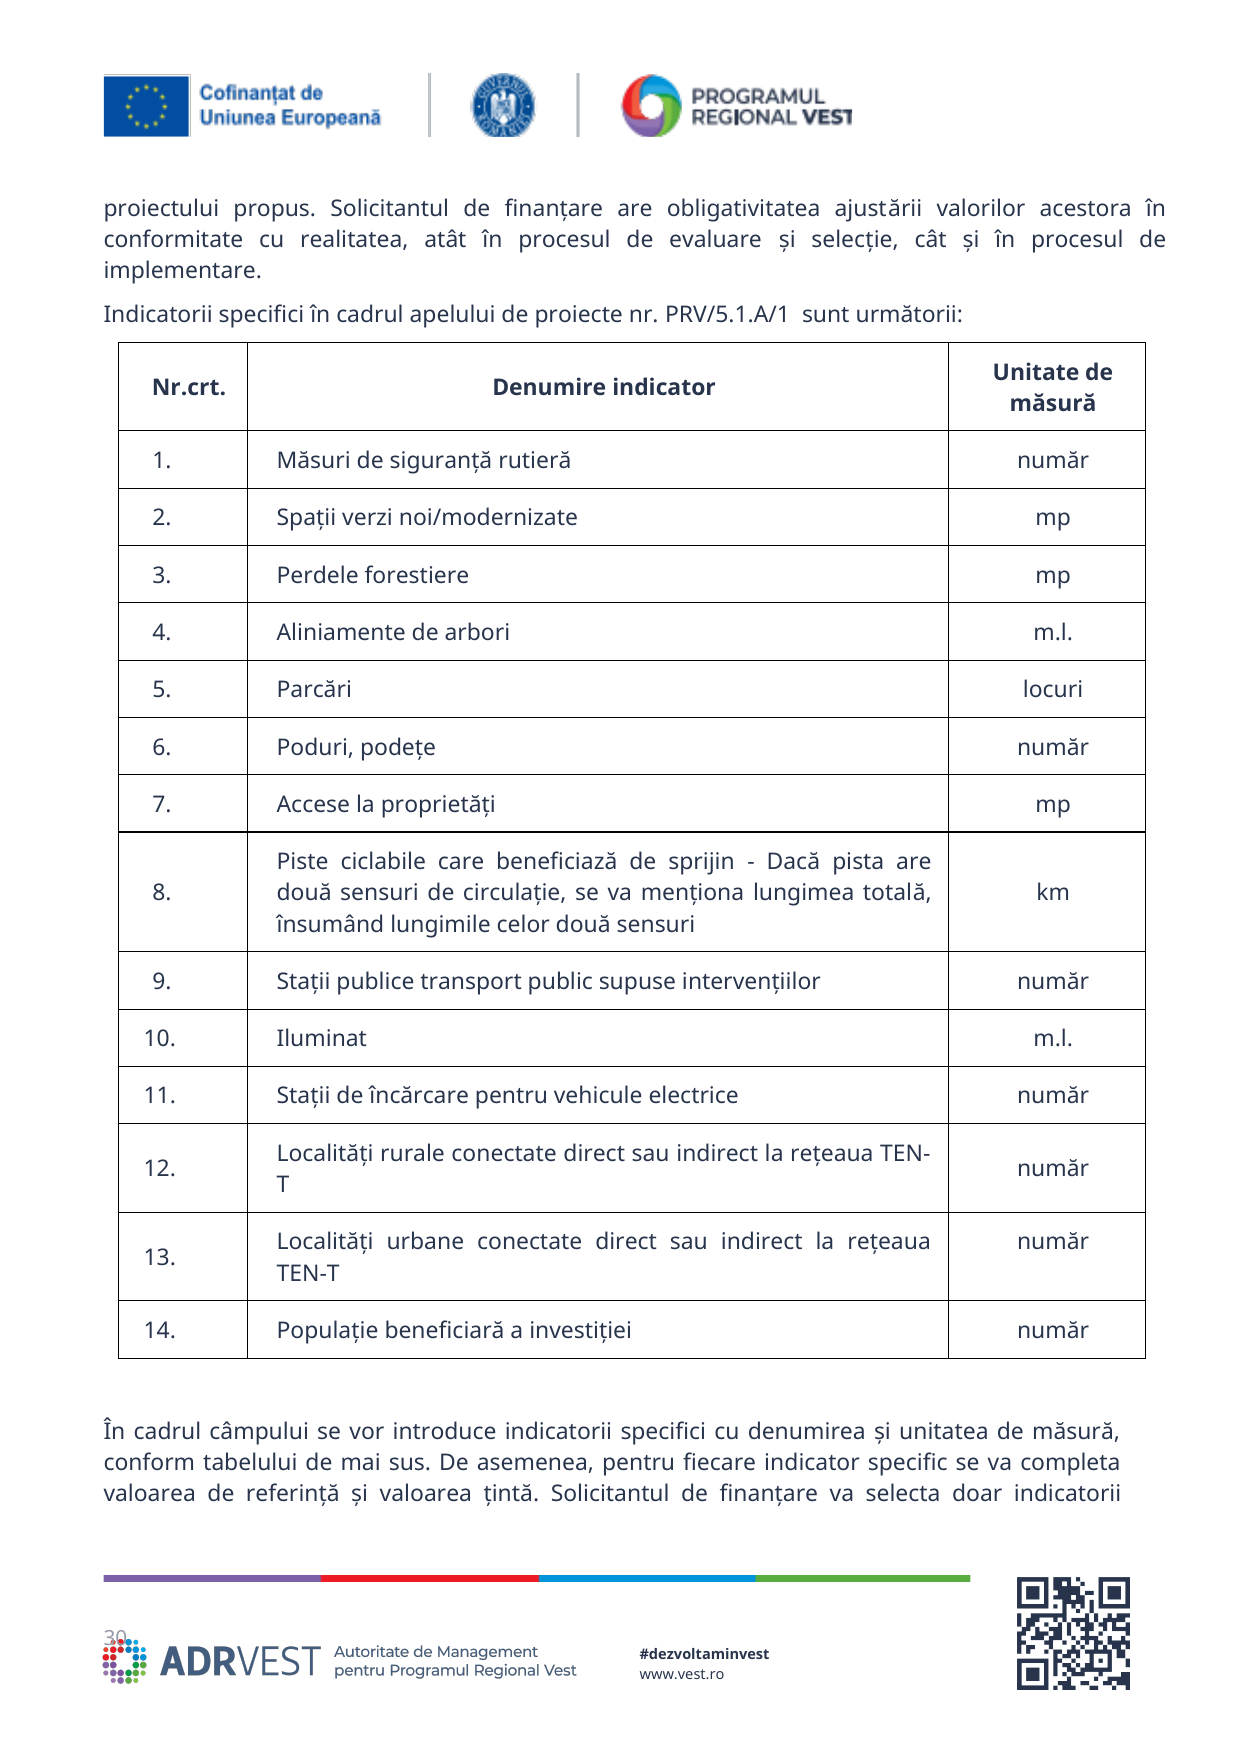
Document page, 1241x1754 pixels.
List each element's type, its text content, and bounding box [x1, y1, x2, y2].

table_cell [119, 603, 247, 659]
table_cell mp [949, 546, 1145, 602]
table_cell Iluminat [248, 1010, 948, 1066]
table_cell număr [949, 718, 1145, 774]
table_cell număr [949, 1213, 1145, 1300]
table_cell Poduri, podețe [248, 718, 948, 774]
table_cell număr [949, 952, 1145, 1008]
table_cell [119, 1213, 247, 1300]
table_cell locuri [949, 661, 1145, 717]
text Indicatorii specifici în cadrul apelului de proiecte nr. PRV/5.1.A/1 sunt următorii: [103, 298, 1166, 329]
table_cell [119, 431, 247, 488]
table_cell [119, 1124, 247, 1212]
table_cell [119, 775, 247, 831]
table_cell [119, 952, 247, 1008]
table_header Unitate de măsură [949, 343, 1145, 430]
table_cell [119, 1301, 247, 1357]
table_header Nr.crt. [119, 343, 247, 430]
table_cell Stații de încărcare pentru vehicule electrice [248, 1067, 948, 1123]
table_cell mp [949, 489, 1145, 545]
picture [118, 1636, 124, 1644]
table_cell mp [949, 775, 1145, 831]
table_cell Stații publice transport public supuse intervențiilor [248, 952, 948, 1008]
table_cell Perdele forestiere [248, 546, 948, 602]
table_cell [119, 546, 247, 602]
table_cell [119, 489, 247, 545]
table_cell [119, 1067, 247, 1123]
picture [1008, 1568, 1139, 1699]
table_cell [119, 1010, 247, 1066]
table_cell Piste ciclabile care beneficiază de sprijin - Dacă pista are două sensuri de circulație, se va menționa lungimea totală, însumând lungimile celor două sensuri [248, 833, 948, 951]
table_cell [119, 661, 247, 717]
table_cell [119, 718, 247, 774]
table_cell număr [949, 431, 1145, 488]
table_cell Măsuri de siguranță rutieră [248, 431, 948, 488]
table_cell Localități rurale conectate direct sau indirect la rețeaua TEN-T [248, 1124, 948, 1212]
table_cell Populație beneficiară a investiției [248, 1301, 948, 1357]
picture [93, 1636, 582, 1687]
table_cell Aliniamente de arbori [248, 603, 948, 659]
table_cell [119, 833, 247, 951]
table_cell m.l. [949, 1010, 1145, 1066]
table_cell număr [949, 1124, 1145, 1212]
table_cell număr [949, 1301, 1145, 1357]
table_cell Spații verzi noi/modernizate [248, 489, 948, 545]
table_cell Parcări [248, 661, 948, 717]
table_cell Localități urbane conectate direct sau indirect la rețeaua TEN-T [248, 1213, 948, 1300]
table_cell km [949, 833, 1145, 951]
table_cell număr [949, 1067, 1145, 1123]
table_cell m.l. [949, 603, 1145, 659]
table_header Denumire indicator [248, 343, 948, 430]
table_cell Accese la proprietăți [248, 775, 948, 831]
